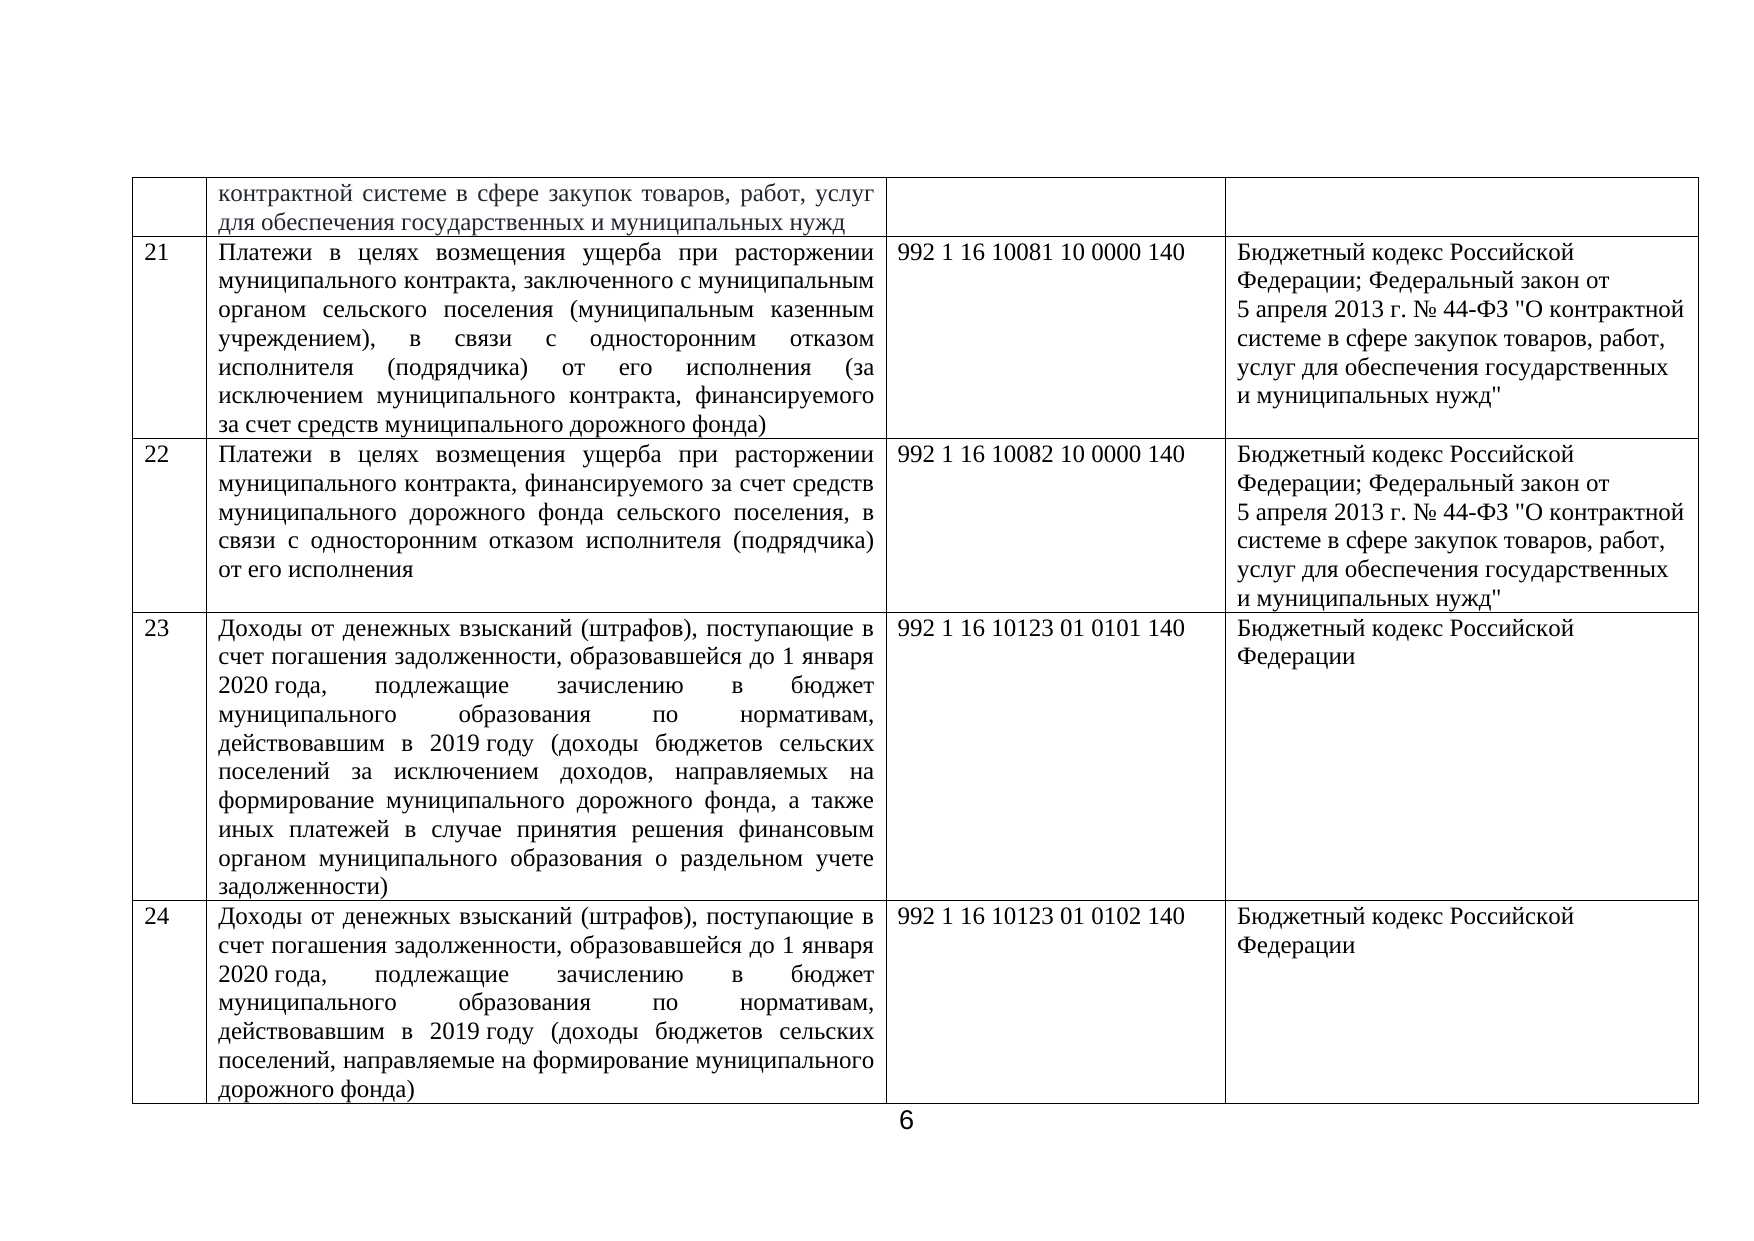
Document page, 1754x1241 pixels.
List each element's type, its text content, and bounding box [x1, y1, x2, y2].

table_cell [887, 178, 1225, 236]
table_cell Бюджетный кодекс Российской Федерации [1226, 901, 1698, 1102]
table_cell 24 [133, 901, 206, 1102]
table_cell 992 1 16 10082 10 0000 140 [887, 439, 1225, 612]
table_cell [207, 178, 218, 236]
table_cell Платежи в целях возмещения ущерба при расторжении муниципального контракта, финансируемого за счет средств муниципального дорожного фонда сельского поселения, в связи с односторонним отказом исполнителя (подрядчика) от его исполнения [207, 439, 886, 612]
table_cell Доходы от денежных взысканий (штрафов), поступающие в счет погашения задолженности, образовавшейся до 1 января 2020 года, подлежащие зачислению в бюджет муниципального образования по нормативам, действовавшим в 2019 году (доходы бюджетов сельских поселений, направляемые на формирование муниципального дорожного фонда) [207, 901, 886, 1102]
table_cell 23 [133, 613, 206, 900]
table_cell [1226, 178, 1698, 236]
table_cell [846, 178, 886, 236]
table_cell 992 1 16 10123 01 0101 140 [887, 613, 1225, 900]
table_cell 21 [133, 237, 206, 438]
table_cell 992 1 16 10123 01 0102 140 [887, 901, 1225, 1102]
table_cell 20 [133, 178, 206, 236]
table_cell Бюджетный кодекс Российской Федерации [1226, 613, 1698, 900]
table_cell Платежи в целях возмещения ущерба при расторжении муниципального контракта, заключенного с муниципальным органом сельского поселения (муниципальным казенным учреждением), в связи с односторонним отказом исполнителя (подрядчика) от его исполнения (за исключением муниципального контракта, финансируемого за счет средств муниципального дорожного фонда) [207, 237, 886, 438]
table_cell 992 1 16 10081 10 0000 140 [887, 237, 1225, 438]
table_cell 22 [133, 439, 206, 612]
table_cell Доходы от денежных взысканий (штрафов), поступающие в счет погашения задолженности, образовавшейся до 1 января 2020 года, подлежащие зачислению в бюджет муниципального образования по нормативам, действовавшим в 2019 году (доходы бюджетов сельских поселений за исключением доходов, направляемых на формирование муниципального дорожного фонда, а также иных платежей в случае принятия решения финансовым органом муниципального образования о раздельном учете задолженности) [207, 613, 886, 900]
